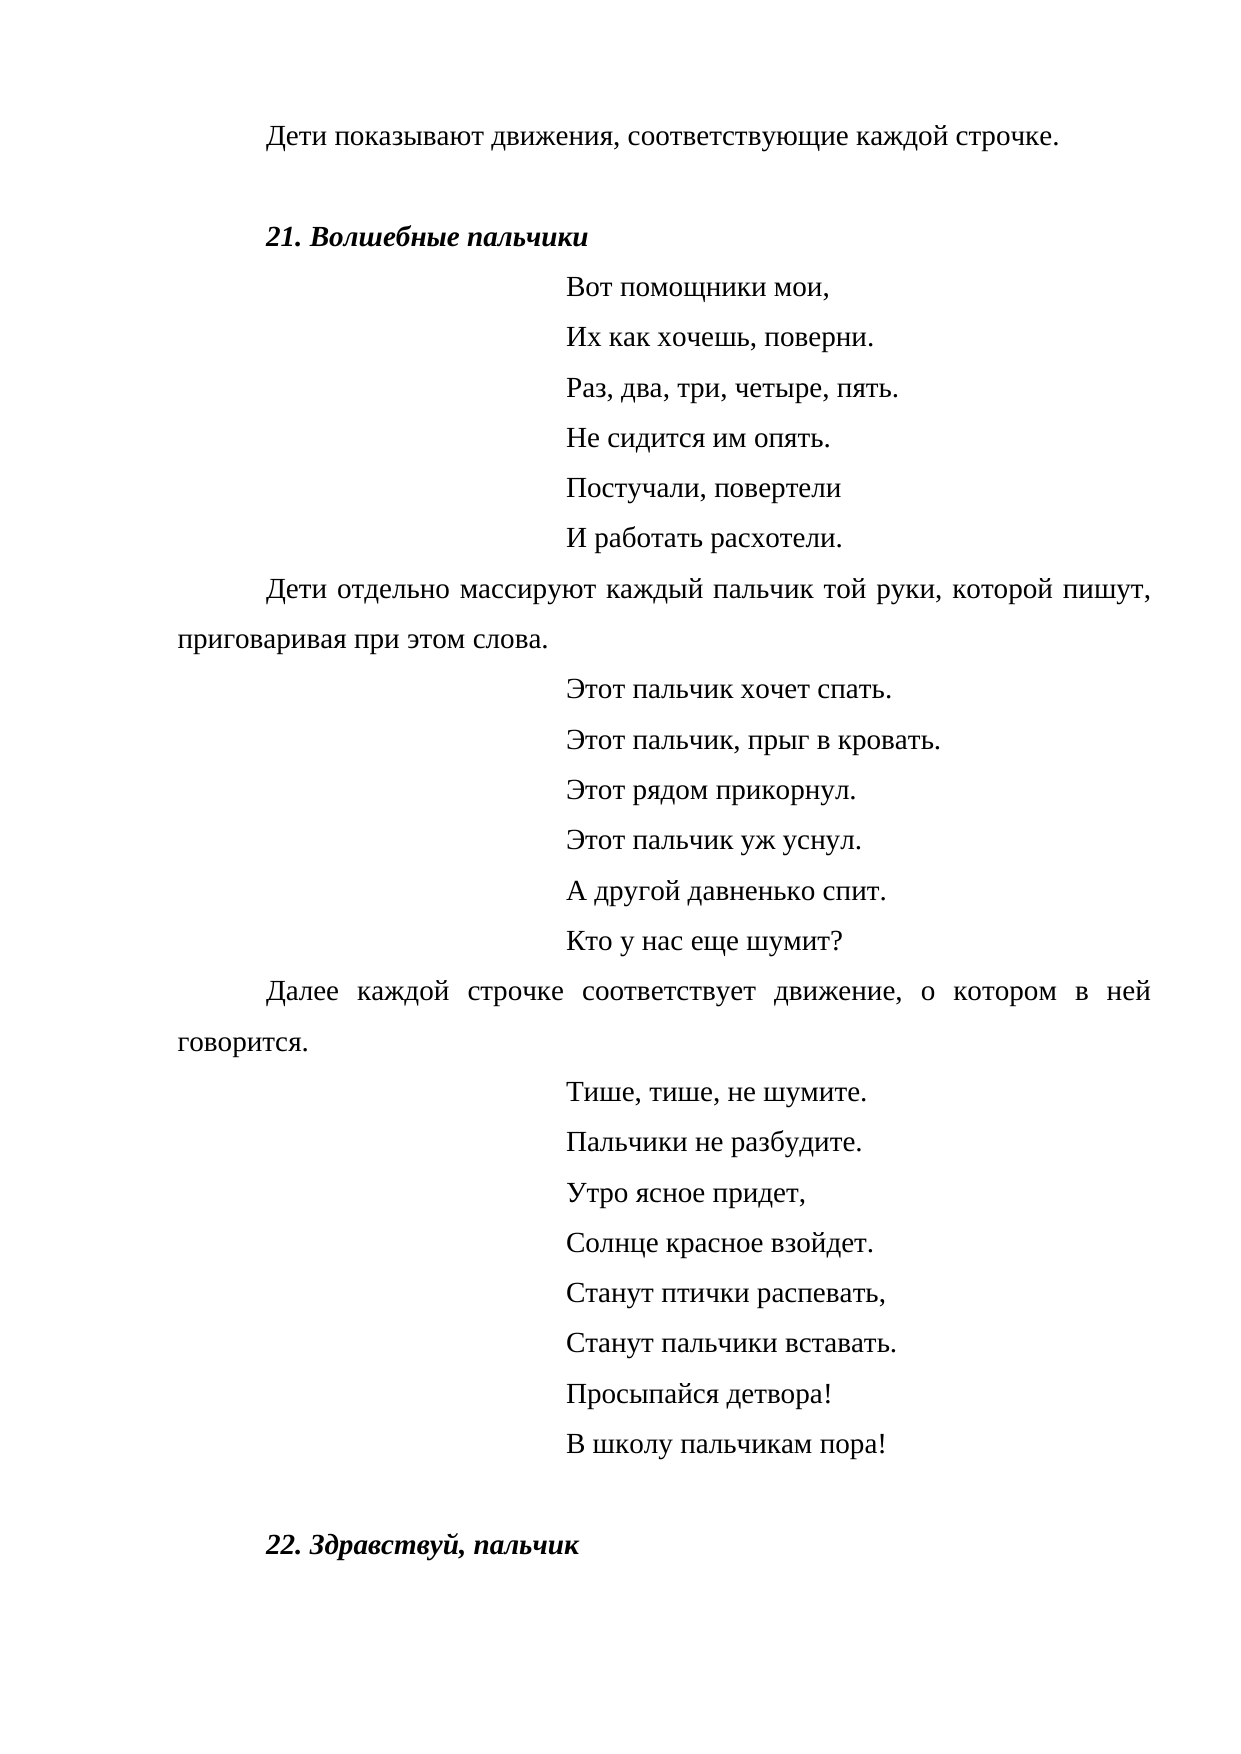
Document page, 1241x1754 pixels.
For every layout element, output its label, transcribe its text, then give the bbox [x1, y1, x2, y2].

text Станут пальчики вставать. [477, 1326, 1152, 1359]
text Вот помощники мои, [477, 269, 1152, 303]
text Пальчики не разбудите. [477, 1124, 1152, 1158]
text Дети отдельно массируют каждый пальчик той руки, которой пишут, приговаривая при этом слова. [177, 571, 1152, 655]
text Раз, два, три, четыре, пять. [477, 370, 1152, 403]
text Не сидится им опять. [477, 420, 1152, 453]
text Этот пальчик, прыг в кровать. [477, 722, 1152, 755]
text Этот рядом прикорнул. [477, 772, 1152, 806]
text В школу пальчикам пора! [477, 1426, 1152, 1460]
text Их как хочешь, поверни. [477, 319, 1152, 353]
text 21. Волшебные пальчики [177, 219, 1152, 252]
text Далее каждой строчке соответствует движение, о котором в ней говорится. [177, 973, 1152, 1057]
text И работать расхотели. [477, 521, 1152, 554]
text Утро ясное придет, [477, 1175, 1152, 1208]
text Этот пальчик уж уснул. [477, 822, 1152, 856]
text Постучали, повертели [477, 470, 1152, 504]
text Просыпайся детвора! [477, 1376, 1152, 1409]
text Солнце красное взойдет. [477, 1225, 1152, 1258]
text Кто у нас еще шумит? [477, 923, 1152, 957]
text Тише, тише, не шумите. [477, 1074, 1152, 1108]
text 22. Здравствуй, пальчик [177, 1527, 1152, 1560]
text Дети показывают движения, соответствующие каждой строчке. [177, 118, 1152, 152]
text А другой давненько спит. [477, 873, 1152, 906]
text Этот пальчик хочет спать. [477, 672, 1152, 705]
text Станут птички распевать, [477, 1275, 1152, 1309]
